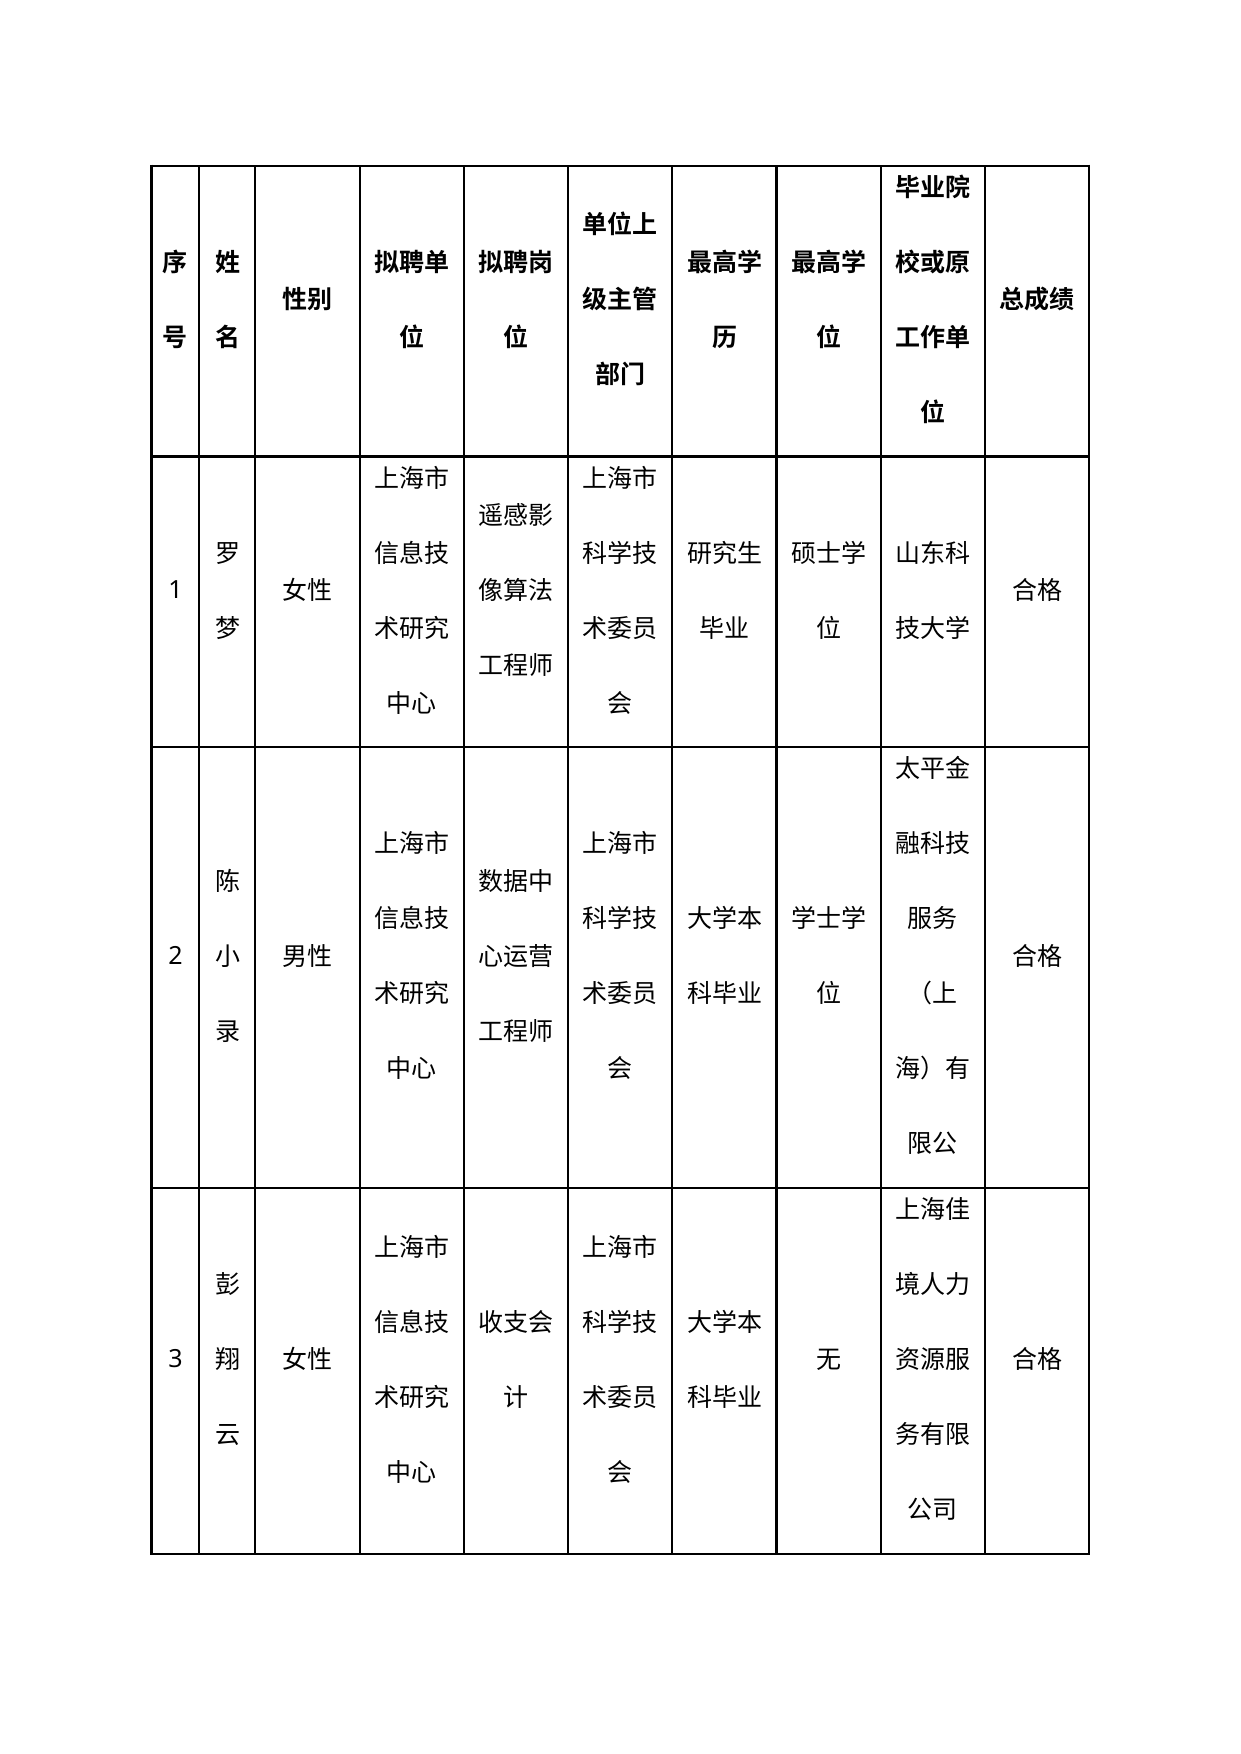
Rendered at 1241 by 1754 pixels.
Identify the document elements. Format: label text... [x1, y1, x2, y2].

table_cell 收支会计 [465, 1189, 567, 1553]
table_cell 太平金融科技服务（上海）有限公 [882, 748, 984, 1187]
table_cell 山东科技大学 [882, 458, 984, 746]
table_cell 合格 [986, 748, 1088, 1187]
table_cell 男性 [256, 748, 359, 1187]
table_cell 数据中心运营工程师 [465, 748, 567, 1187]
table_cell 女性 [256, 1189, 359, 1553]
table_header 最高学位 [778, 167, 880, 455]
table_header 姓名 [200, 167, 254, 455]
table_cell 上海佳境人力资源服务有限公司 [882, 1189, 984, 1553]
table_header 拟聘单位 [361, 167, 463, 455]
table_cell 2 [153, 748, 198, 1187]
table_cell 彭翔云 [200, 1189, 254, 1553]
table_cell 大学本科毕业 [673, 748, 775, 1187]
table_header 总成绩 [986, 167, 1088, 455]
table_cell 3 [153, 1189, 198, 1553]
table_cell 硕士学位 [778, 458, 880, 746]
table_header 拟聘岗位 [465, 167, 567, 455]
table_cell 上海市科学技术委员会 [569, 1189, 671, 1553]
table_cell 1 [153, 458, 198, 746]
table_header 单位上级主管部门 [569, 167, 671, 455]
table_cell 上海市科学技术委员会 [569, 748, 671, 1187]
table_header 性别 [256, 167, 359, 455]
table_header 序号 [153, 167, 198, 455]
table_cell 大学本科毕业 [673, 1189, 775, 1553]
table_cell 合格 [986, 458, 1088, 746]
table_cell 上海市信息技术研究中心 [361, 1189, 463, 1553]
table_cell 遥感影像算法工程师 [465, 458, 567, 746]
table_cell 无 [778, 1189, 880, 1553]
table_cell 研究生毕业 [673, 458, 775, 746]
table_cell 上海市信息技术研究中心 [361, 458, 463, 746]
table_header 最高学历 [673, 167, 775, 455]
table_cell 陈小录 [200, 748, 254, 1187]
table_cell 罗梦 [200, 458, 254, 746]
table_header 毕业院校或原工作单位 [882, 167, 984, 455]
table_cell 女性 [256, 458, 359, 746]
table_cell 学士学位 [778, 748, 880, 1187]
table_cell 合格 [986, 1189, 1088, 1553]
table_cell 上海市科学技术委员会 [569, 458, 671, 746]
table_cell 上海市信息技术研究中心 [361, 748, 463, 1187]
